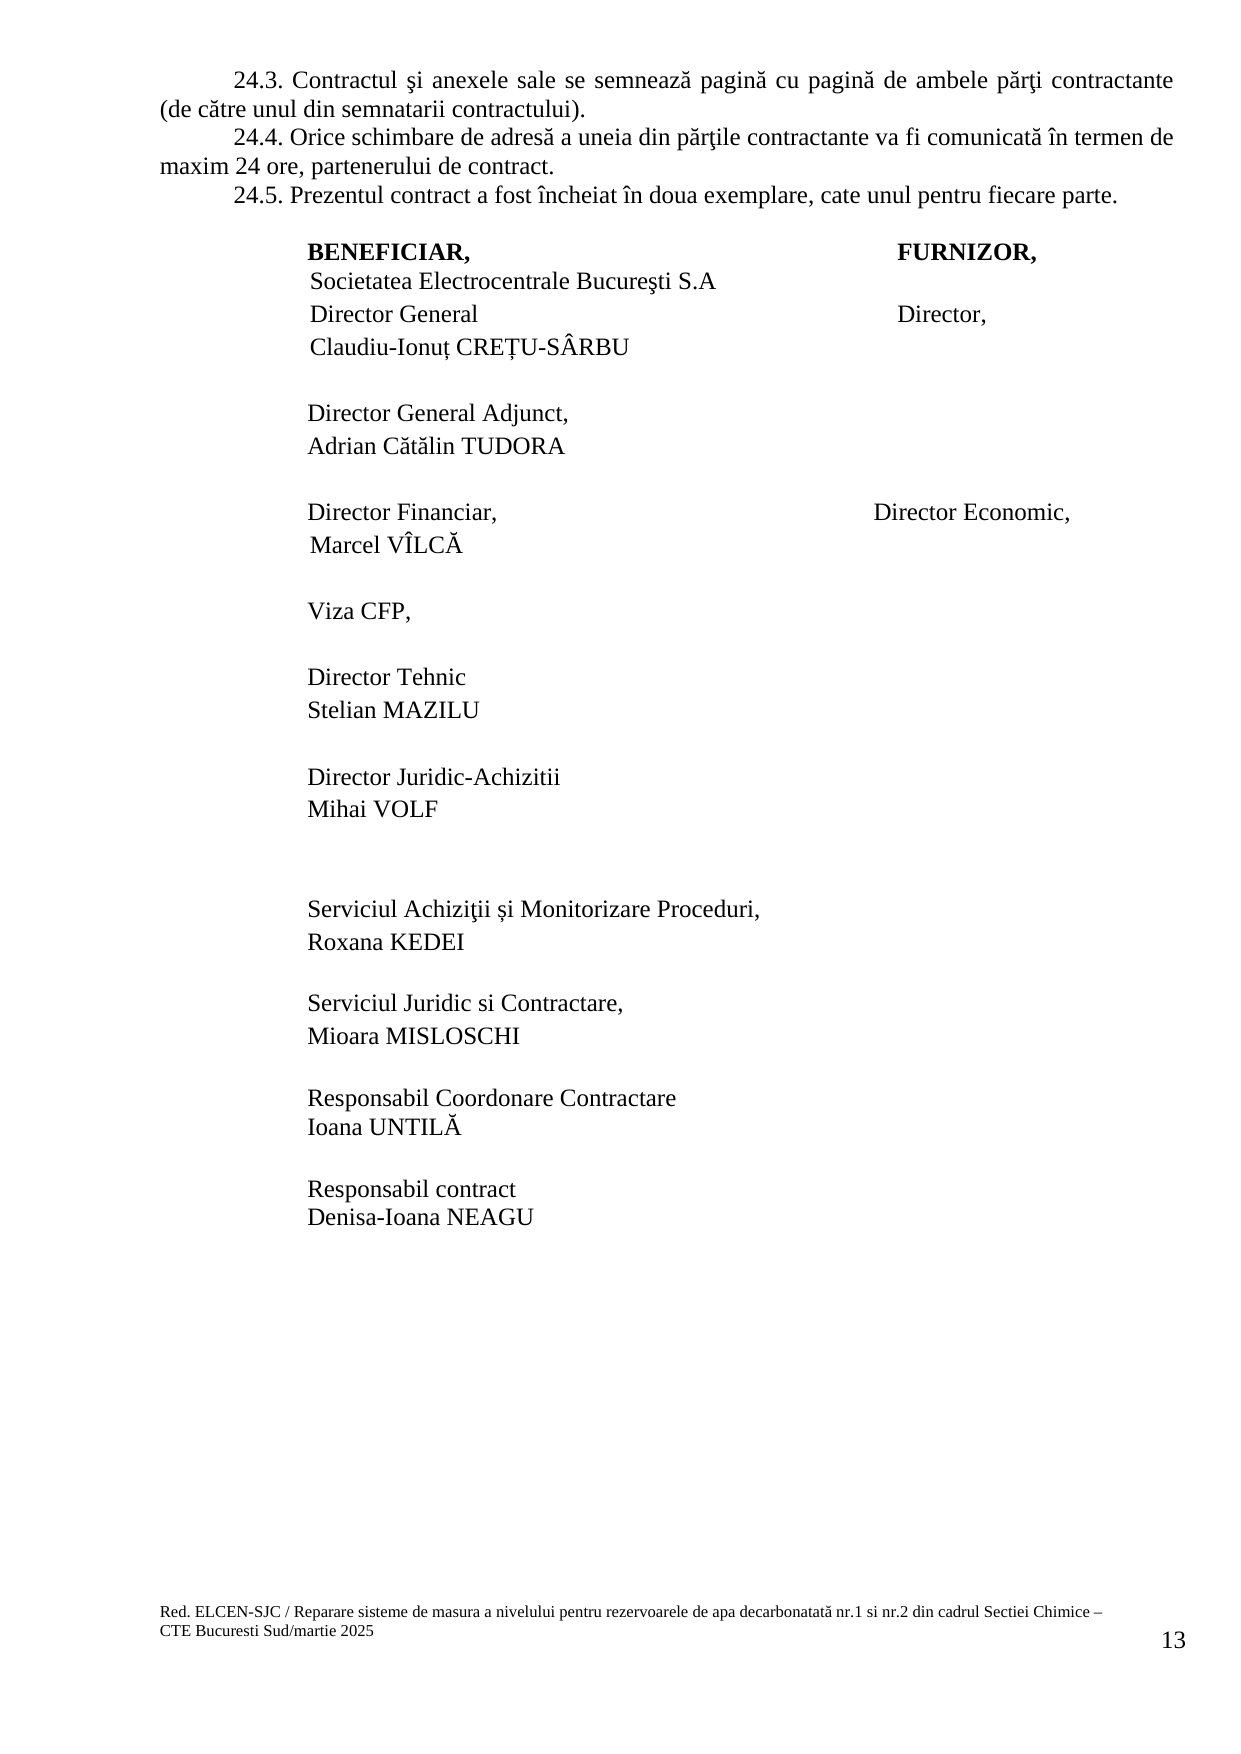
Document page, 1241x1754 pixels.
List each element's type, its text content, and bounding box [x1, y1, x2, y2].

text Ioana UNTILĂ [233, 1112, 1175, 1141]
text Director General Director, [159, 299, 1175, 328]
text Claudiu-Ionuț CREȚU-SÂRBU [159, 332, 1175, 361]
text Adrian Cătălin TUDORA [159, 431, 1175, 460]
text Director Tehnic [233, 662, 1175, 691]
text 24.5. Prezentul contract a fost încheiat în doua exemplare, cate unul pentru fiecare parte. [159, 180, 1175, 209]
text Director Financiar, Director Economic, [159, 497, 1175, 526]
text 24.4. Orice schimbare de adresă a uneia din părţile contractante va fi comunicată în termen de maxim 24 ore, partenerului de contract. [159, 122, 1175, 180]
text Responsabil contract [159, 1174, 1175, 1202]
text Director General Adjunct, [159, 398, 1175, 427]
text Stelian MAZILU [233, 696, 1175, 724]
text 24.3. Contractul şi anexele sale se semnează pagină cu pagină de ambele părţi contractante (de către unul din semnatarii contractului). [159, 65, 1175, 122]
text Roxana KEDEI [233, 927, 1175, 955]
text BENEFICIAR, FURNIZOR, [232, 237, 1175, 266]
text Mioara MISLOSCHI [233, 1021, 1175, 1050]
text Marcel VÎLCĂ [159, 530, 1175, 559]
text Mihai VOLF [159, 794, 1175, 823]
text Societatea Electrocentrale Bucureşti S.A [159, 266, 1175, 295]
text Viza CFP, [159, 596, 1175, 625]
text Director Juridic-Achizitii [233, 762, 1175, 790]
text Serviciul Juridic si Contractare, [233, 988, 1175, 1017]
text Denisa-Ioana NEAGU [232, 1202, 1175, 1231]
text Serviciul Achiziţii și Monitorizare Proceduri, [159, 894, 1175, 922]
text Responsabil Coordonare Contractare [233, 1083, 1175, 1112]
